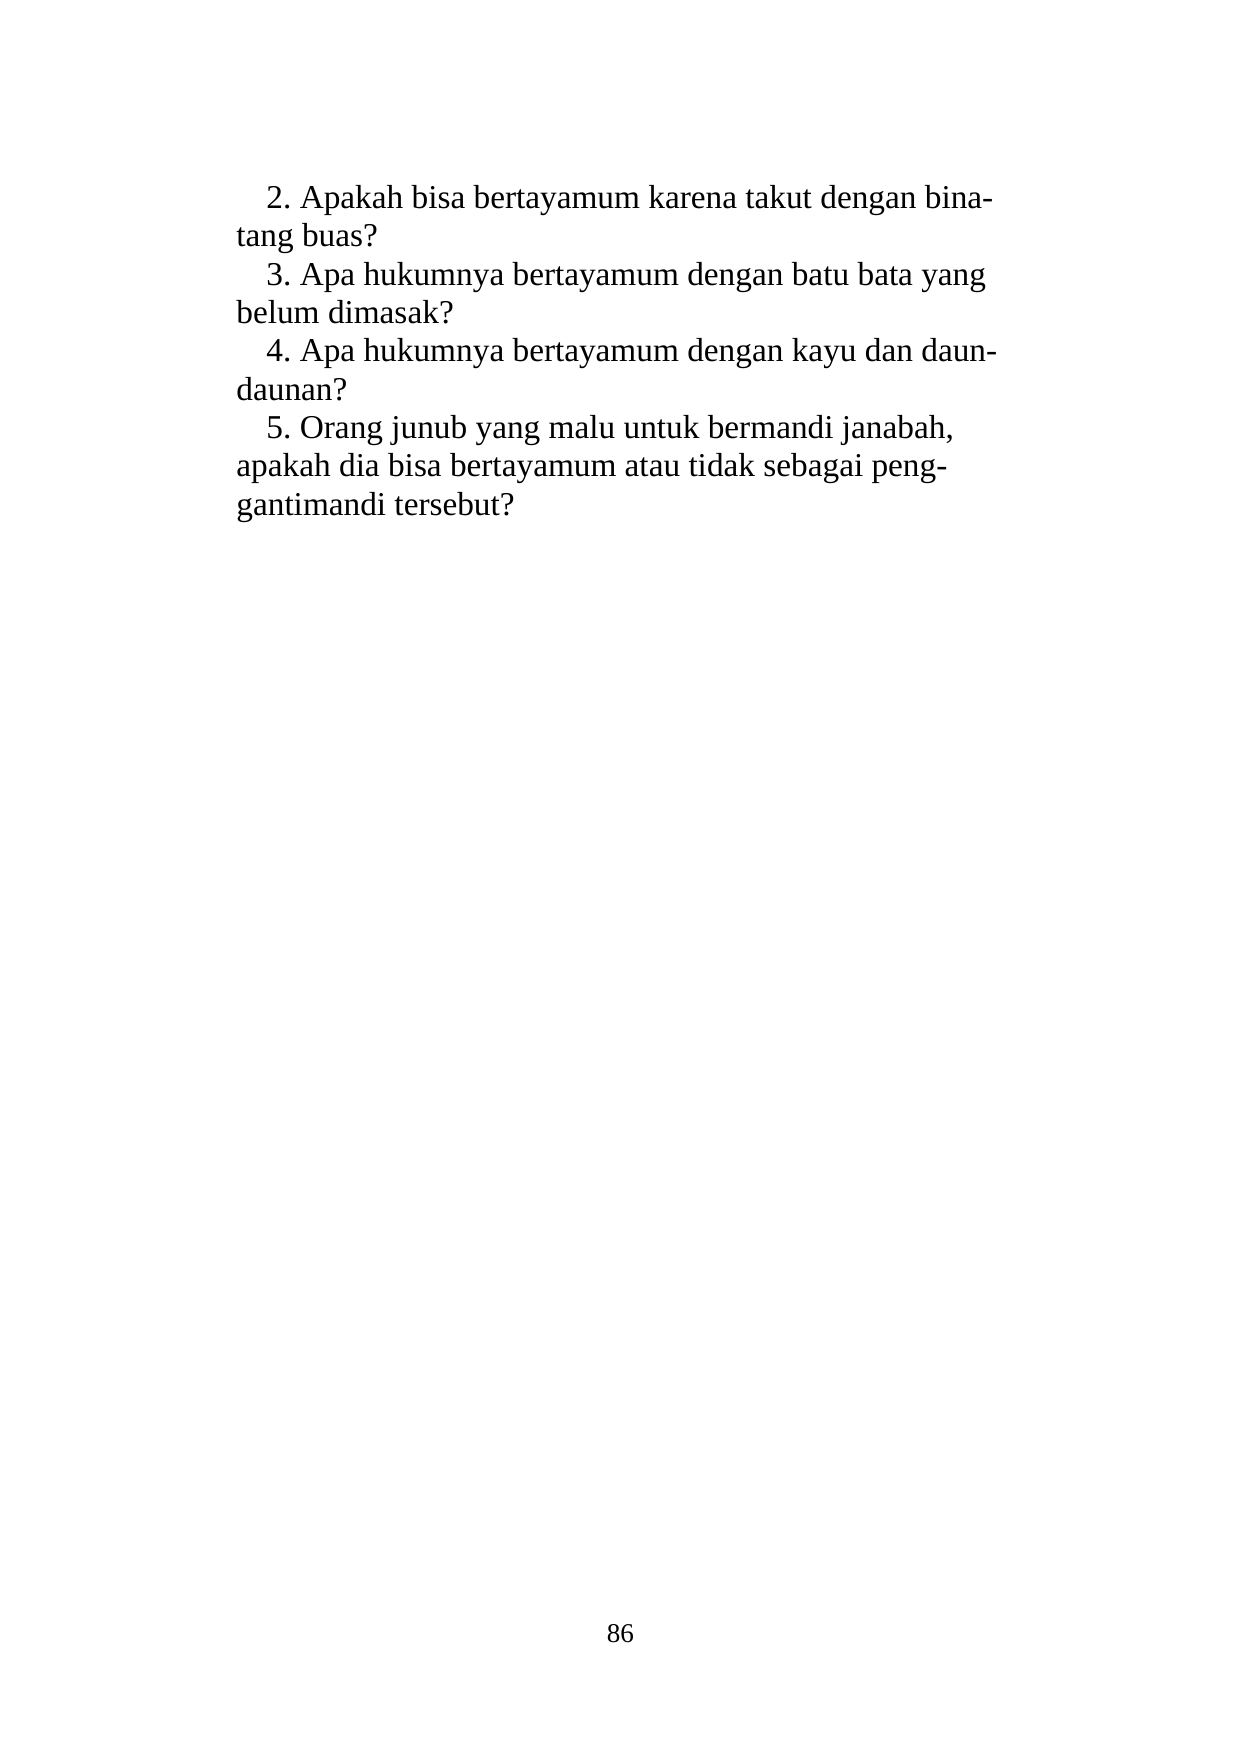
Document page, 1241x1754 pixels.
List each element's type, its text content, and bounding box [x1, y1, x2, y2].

text 4. Apa hukumnya bertayamum dengan kayu dan daun-daunan? [236, 331, 1004, 407]
text 2. Apakah bisa bertayamum karena takut dengan bina-tang buas? [236, 177, 1004, 254]
text 3. Apa hukumnya bertayamum dengan batu bata yang belum dimasak? [236, 254, 1004, 331]
text 5. Orang junub yang malu untuk bermandi janabah, apakah dia bisa bertayamum atau tidak sebagai peng-gantimandi tersebut? [236, 407, 1004, 522]
